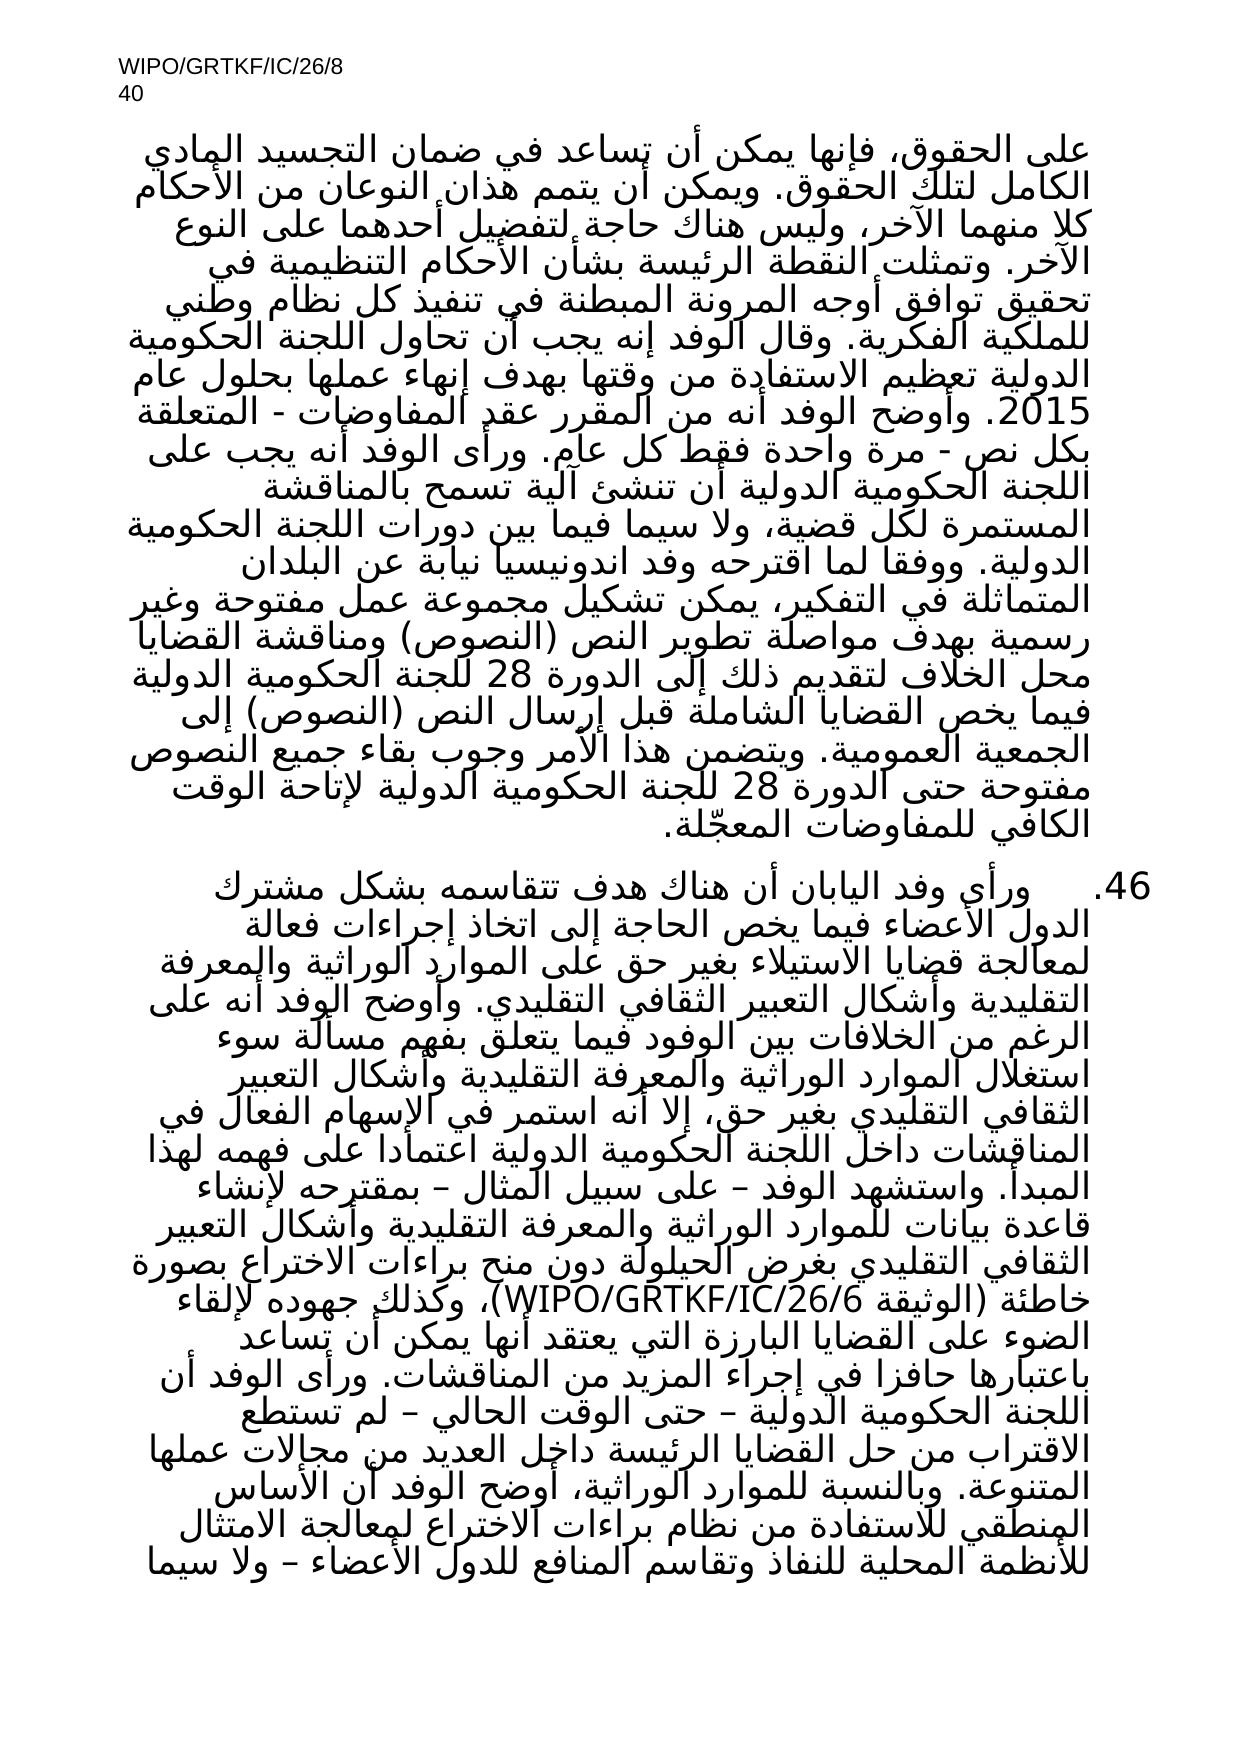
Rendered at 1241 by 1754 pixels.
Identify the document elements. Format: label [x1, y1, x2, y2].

text [118, 870, 1092, 1582]
text [118, 132, 1092, 845]
